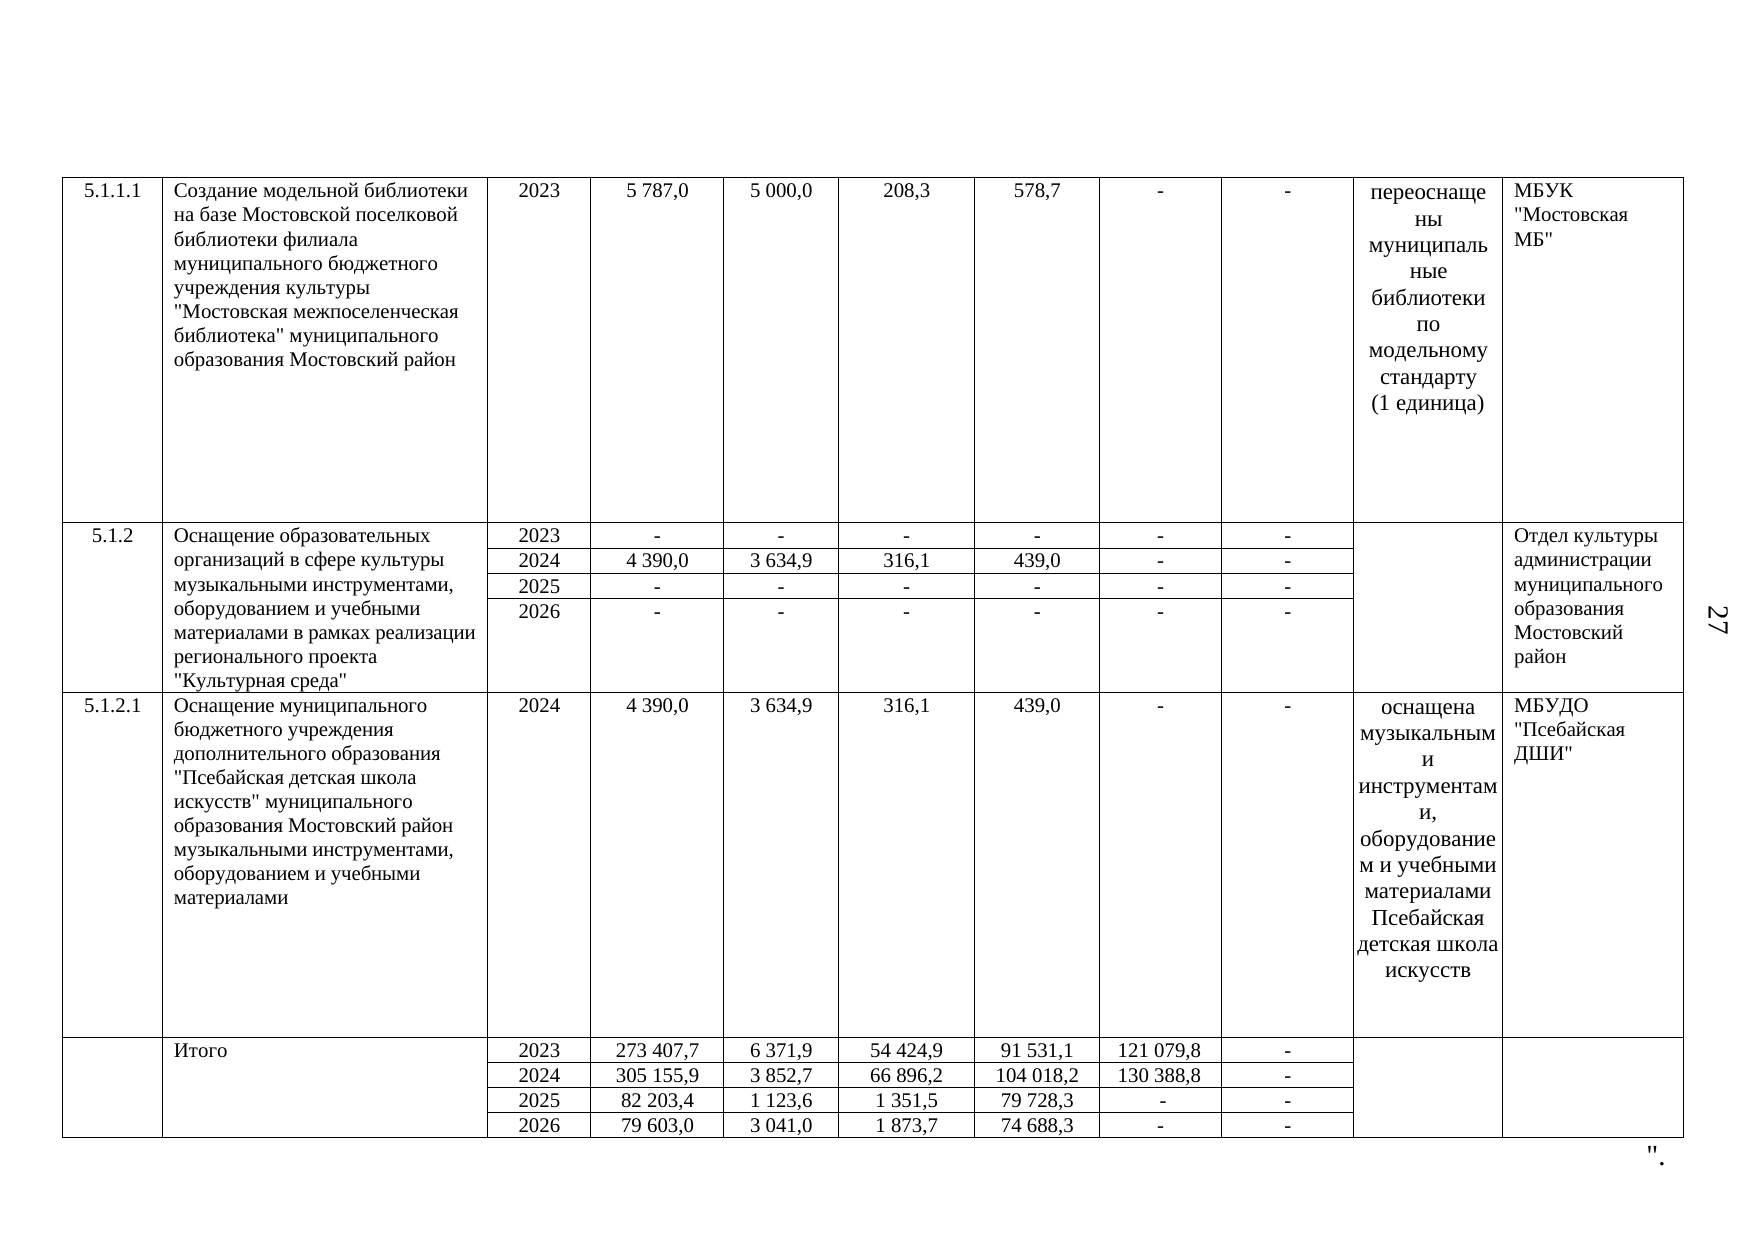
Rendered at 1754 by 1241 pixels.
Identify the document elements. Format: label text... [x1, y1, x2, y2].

table_cell - [975, 523, 1099, 547]
table_cell 5 787,0 [591, 178, 723, 522]
table_cell 305 155,9 [591, 1063, 723, 1087]
table_cell 1 123,6 [724, 1088, 838, 1112]
table_cell - [1100, 599, 1221, 692]
table_cell - [1222, 1088, 1353, 1112]
table_cell - [1100, 1113, 1221, 1137]
table_cell 4 390,0 [591, 693, 723, 1037]
table_cell 439,0 [975, 693, 1099, 1037]
table_cell 91 531,1 [975, 1038, 1099, 1062]
table_cell - [591, 574, 723, 598]
table_cell 208,3 [839, 178, 974, 522]
table_cell Оснащение образовательных организаций в сфере культуры музыкальными инструментами, оборудованием и учебными материалами в рамках реализации регионального проекта "Культурная среда" [163, 523, 487, 692]
table_cell - [839, 523, 974, 547]
table_cell - [839, 599, 974, 692]
table_cell МБУК "Мостовская МБ" [1503, 178, 1683, 522]
table_cell - [1100, 693, 1221, 1037]
table_cell 439,0 [975, 549, 1099, 572]
table_cell 1 351,5 [839, 1088, 974, 1112]
table_cell - [1222, 1038, 1353, 1062]
table_cell - [591, 523, 723, 547]
table_cell Итого [163, 1038, 487, 1137]
table_cell - [1222, 693, 1353, 1037]
table_cell - [591, 599, 723, 692]
table_cell - [724, 523, 838, 547]
table_cell 104 018,2 [975, 1063, 1099, 1087]
table_cell 316,1 [839, 693, 974, 1037]
table_cell [1503, 1038, 1683, 1137]
table_cell - [1100, 1088, 1221, 1112]
table_cell - [1222, 549, 1353, 572]
table_cell - [1222, 599, 1353, 692]
table_cell - [975, 599, 1099, 692]
table_cell 6 371,9 [724, 1038, 838, 1062]
table_cell 2023 [488, 1038, 590, 1062]
table_cell Отдел культуры администрации муниципального образования Мостовский район [1503, 523, 1683, 692]
table_cell 273 407,7 [591, 1038, 723, 1062]
table_cell 3 634,9 [724, 693, 838, 1037]
table_cell - [1222, 574, 1353, 598]
table_cell - [724, 599, 838, 692]
table_cell 54 424,9 [839, 1038, 974, 1062]
table_cell [1354, 523, 1502, 692]
table_cell 74 688,3 [975, 1113, 1099, 1137]
table_cell - [839, 574, 974, 598]
table_cell 2025 [488, 574, 590, 598]
table_cell 5.1.2.1 [63, 693, 162, 1037]
table_cell Оснащение муниципального бюджетного учреждения дополнительного образования "Псебайская детская школа искусств" муниципального образования Мостовский район музыкальными инструментами, оборудованием и учебными материалами [163, 693, 487, 1037]
table_cell 3 634,9 [724, 549, 838, 572]
table_cell 5.1.1.1 [63, 178, 162, 522]
table_cell - [1100, 523, 1221, 547]
table_cell 82 203,4 [591, 1088, 723, 1112]
table_cell [63, 1038, 162, 1137]
table_cell - [975, 574, 1099, 598]
table_cell - [1100, 178, 1221, 522]
table_cell - [1100, 574, 1221, 598]
table_cell 121 079,8 [1100, 1038, 1221, 1062]
table_cell 2026 [488, 1113, 590, 1137]
table_cell 5.1.2 [63, 523, 162, 692]
table_cell 2025 [488, 1088, 590, 1112]
table_cell переоснащены муниципальные библиотеки по модельному стандарту (1 единица) [1354, 178, 1502, 522]
table_cell 1 873,7 [839, 1113, 974, 1137]
table_cell 2023 [488, 523, 590, 547]
table_cell - [724, 574, 838, 598]
table_cell 3 852,7 [724, 1063, 838, 1087]
table_cell 66 896,2 [839, 1063, 974, 1087]
table_cell [1354, 1038, 1502, 1137]
table_cell 79 603,0 [591, 1113, 723, 1137]
table_cell - [1222, 1113, 1353, 1137]
table_cell 2024 [488, 549, 590, 572]
table_cell 2026 [488, 599, 590, 692]
table_cell 5 000,0 [724, 178, 838, 522]
table_cell 79 728,3 [975, 1088, 1099, 1112]
table_cell 2023 [488, 178, 590, 522]
table_cell 4 390,0 [591, 549, 723, 572]
table_cell 2024 [488, 1063, 590, 1087]
table_cell МБУДО "Псебайская ДШИ" [1503, 693, 1683, 1037]
text ". [74, 1138, 1665, 1172]
table_cell 316,1 [839, 549, 974, 572]
table_cell - [1222, 523, 1353, 547]
table_cell - [1100, 549, 1221, 572]
table_cell Создание модельной библиотеки на базе Мостовской поселковой библиотеки филиала муниципального бюджетного учреждения культуры "Мостовская межпоселенческая библиотека" муниципального образования Мостовский район [163, 178, 487, 522]
table_cell оснащена музыкальными инструментами, оборудованием и учебными материалами Псебайская детская школа искусств [1354, 693, 1502, 1037]
table_cell 3 041,0 [724, 1113, 838, 1137]
table_cell 578,7 [975, 178, 1099, 522]
table_cell 130 388,8 [1100, 1063, 1221, 1087]
table_cell - [1222, 1063, 1353, 1087]
table_cell 2024 [488, 693, 590, 1037]
table_cell - [1222, 178, 1353, 522]
